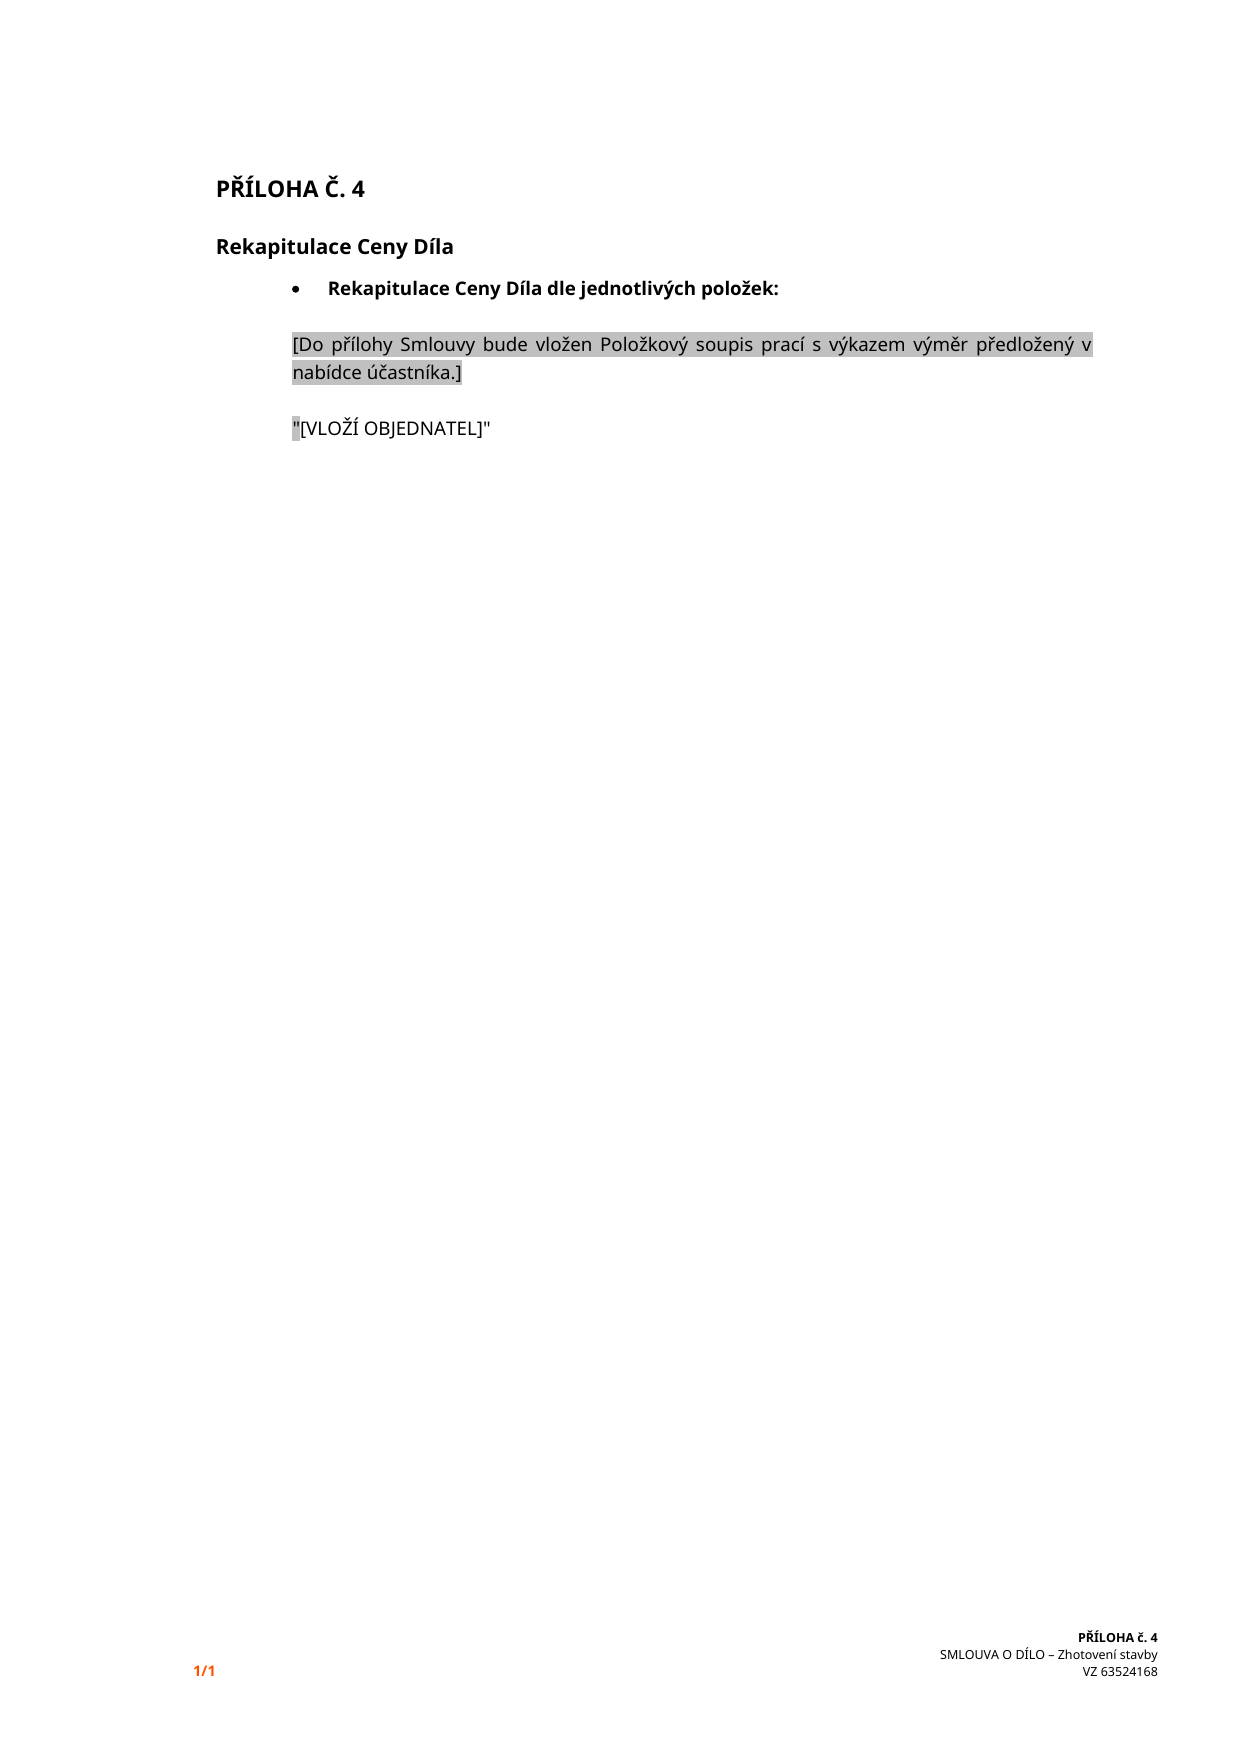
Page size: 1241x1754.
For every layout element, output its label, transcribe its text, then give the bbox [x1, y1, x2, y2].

list [Do přílohy Smlouvy bude vložen Položkový soupis prací s výkazem výměr předložený v nabídce účastníka.] [292, 357, 1093, 385]
text Rekapitulace Ceny Díla [216, 232, 1093, 260]
text Příloha č. 4 [216, 172, 1093, 204]
text Rekapitulace Ceny Díla dle jednotlivých položek: [292, 276, 1093, 301]
